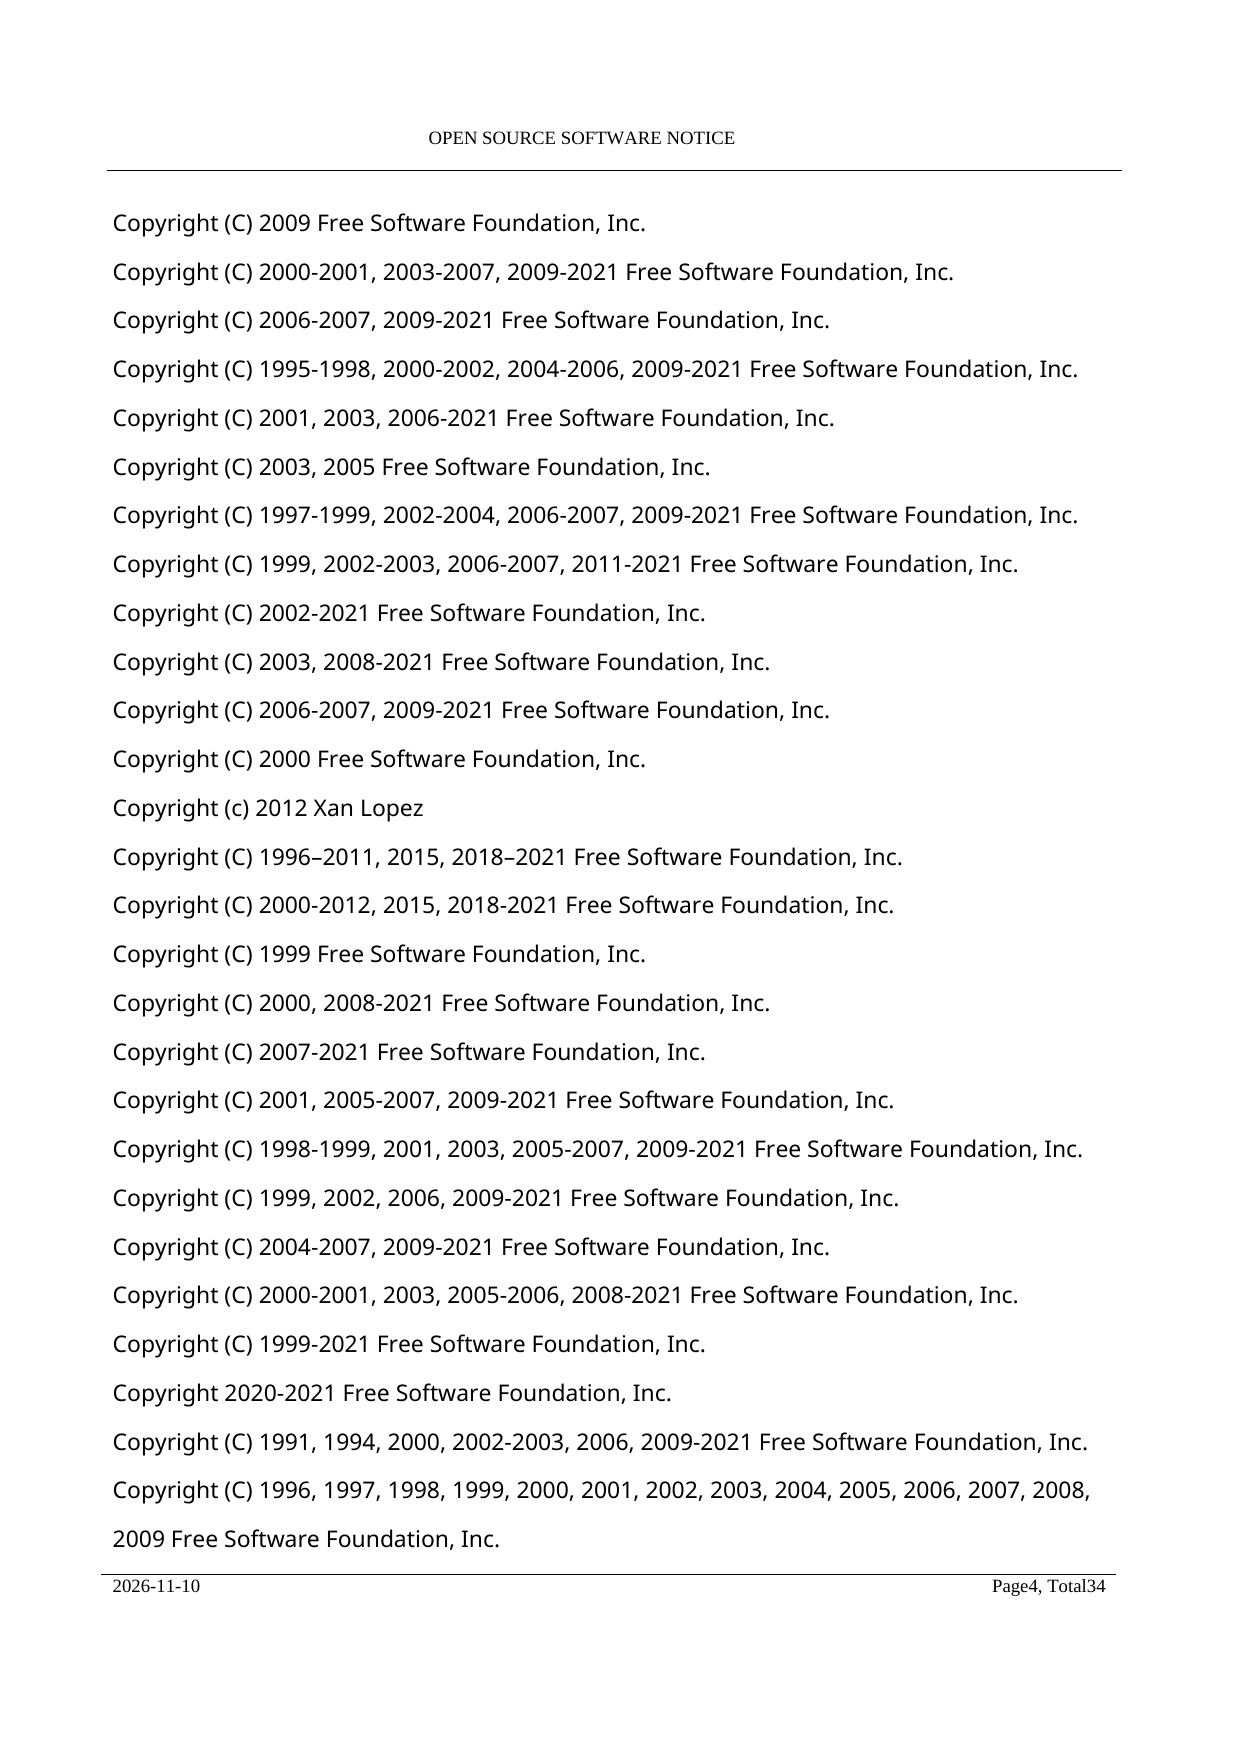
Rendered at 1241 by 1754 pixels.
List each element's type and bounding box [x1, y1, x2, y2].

text [112, 206, 1128, 1555]
